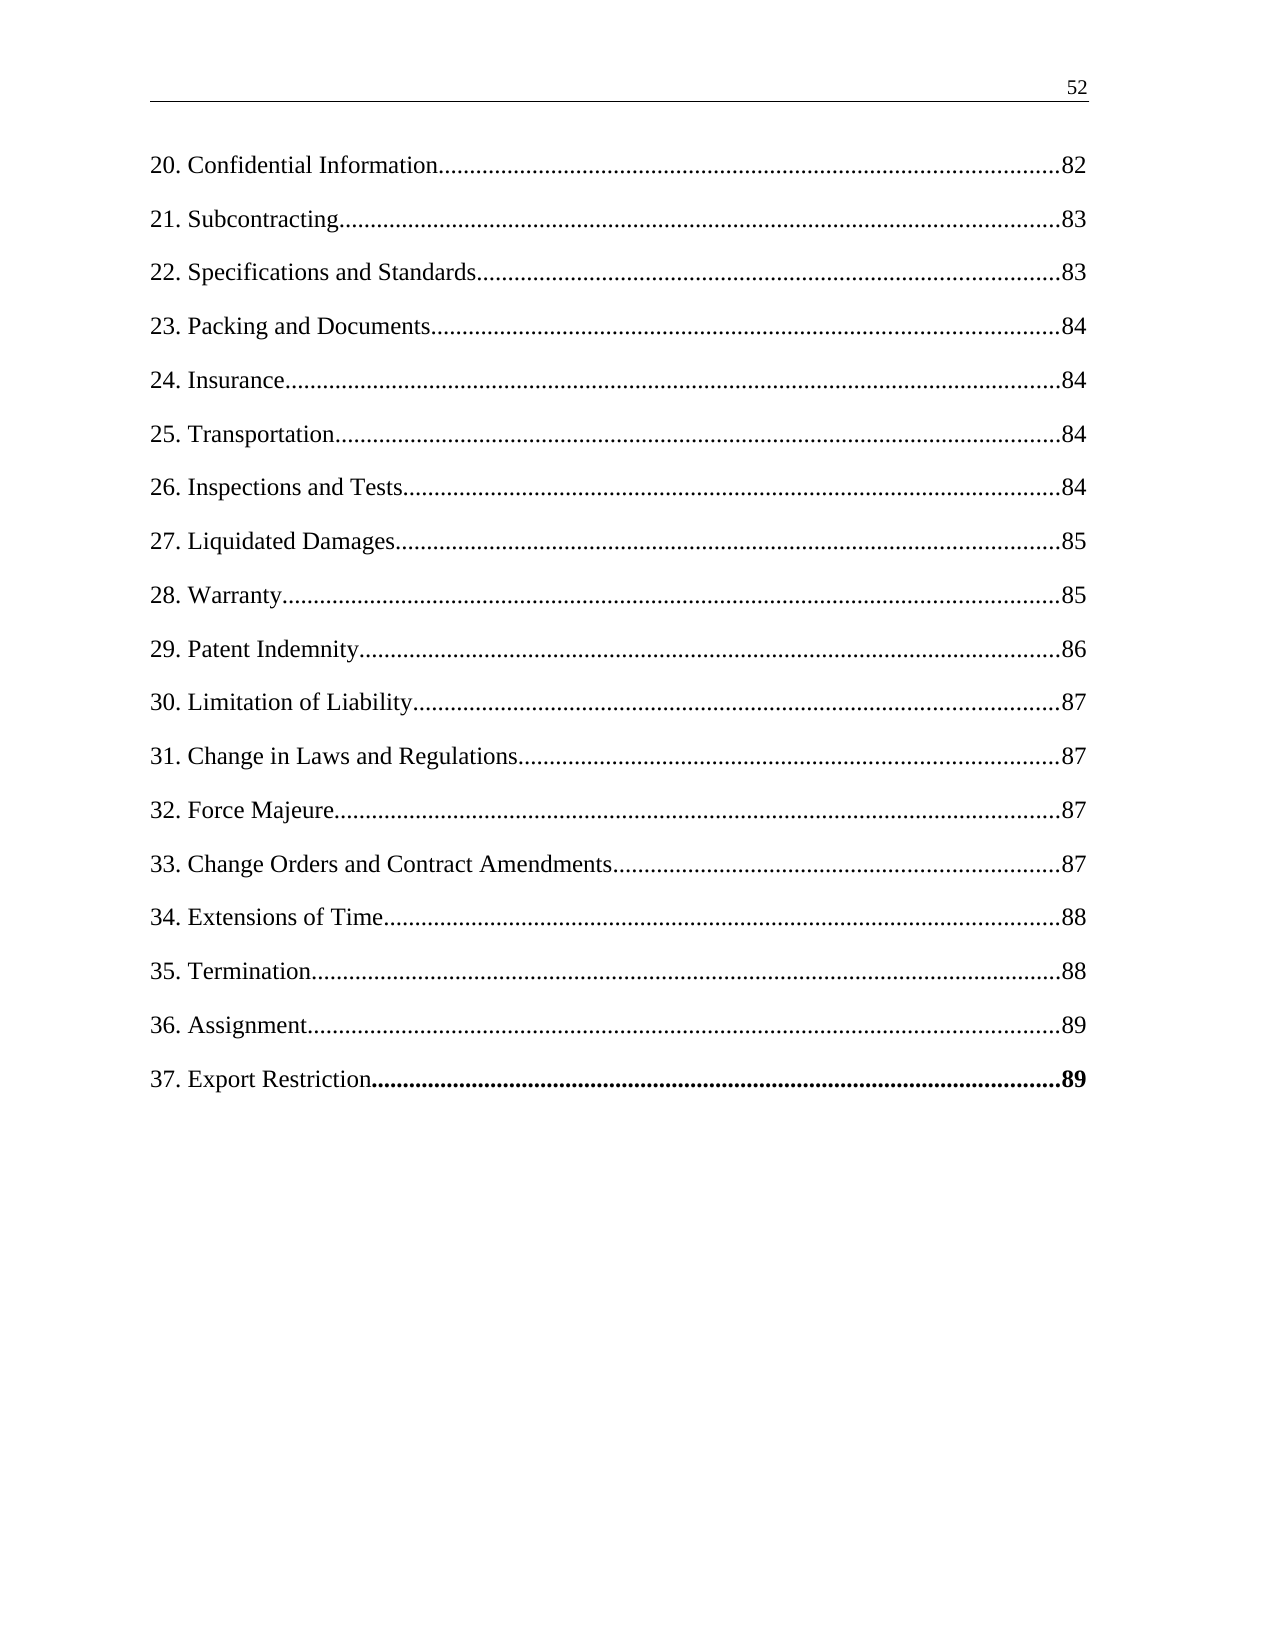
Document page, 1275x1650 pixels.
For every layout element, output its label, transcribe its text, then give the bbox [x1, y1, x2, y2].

text 37. Export Restriction 89 [150, 1064, 1087, 1092]
text 29. Patent Indemnity 86 [150, 634, 1087, 662]
text 28. Warranty 85 [150, 580, 1087, 609]
text 34. Extensions of Time 88 [150, 902, 1087, 931]
text 27. Liquidated Damages 85 [150, 526, 1087, 555]
text 25. Transportation 84 [150, 419, 1087, 447]
text 21. Subcontracting 83 [150, 204, 1087, 232]
text 24. Insurance 84 [150, 365, 1087, 394]
text 32. Force Majeure 87 [150, 795, 1087, 824]
text 26. Inspections and Tests 84 [150, 472, 1087, 501]
text 35. Termination 88 [150, 956, 1087, 985]
text 22. Specifications and Standards 83 [150, 257, 1087, 286]
text 30. Limitation of Liability 87 [150, 687, 1087, 716]
text 33. Change Orders and Contract Amendments 87 [150, 849, 1087, 877]
text 36. Assignment 89 [150, 1010, 1087, 1039]
text 20. Confidential Information 82 [150, 150, 1087, 179]
text 31. Change in Laws and Regulations 87 [150, 741, 1087, 770]
text 23. Packing and Documents 84 [150, 311, 1087, 340]
